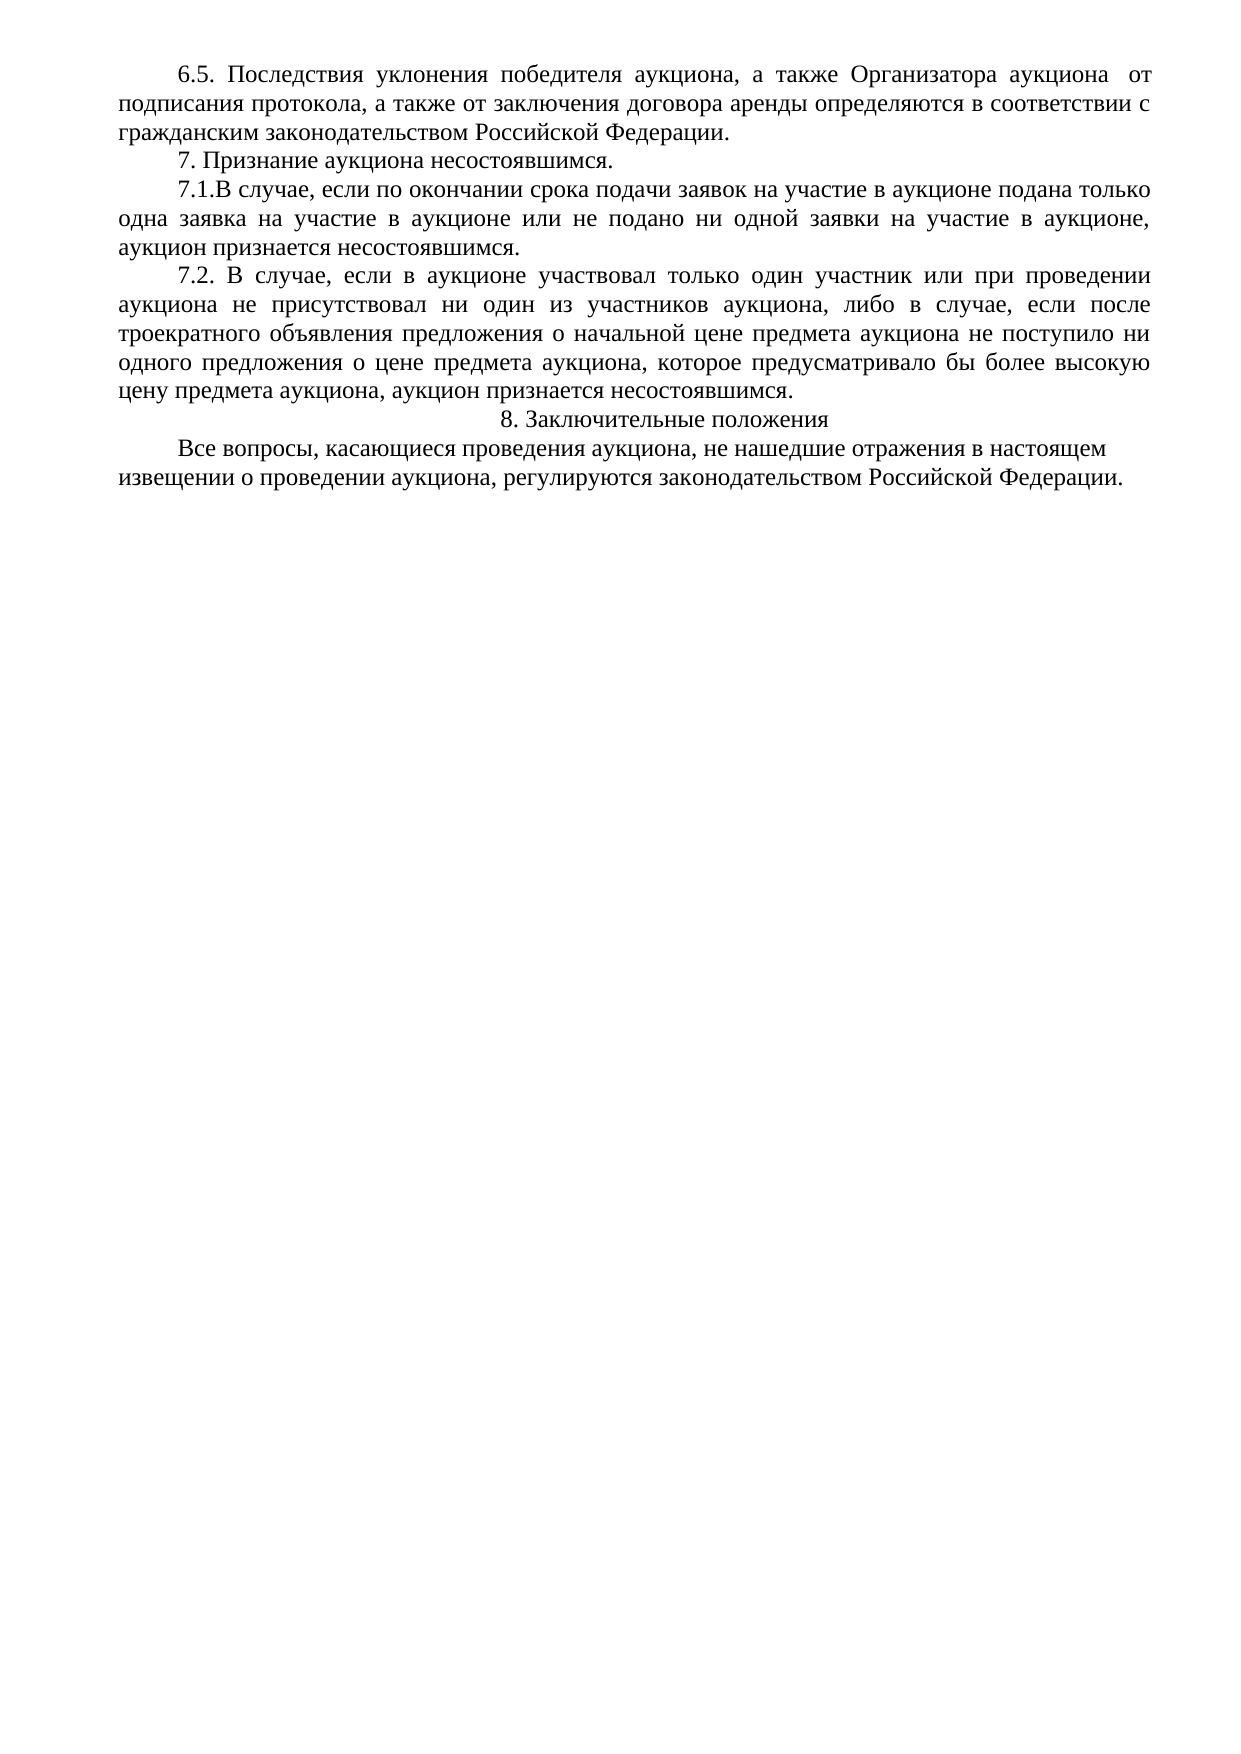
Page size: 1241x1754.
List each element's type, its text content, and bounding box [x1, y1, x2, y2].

text 6.5. Последствия уклонения победителя аукциона, а также Организатора аукциона от подписания протокола, а также от заключения договора аренды определяются в соответствии с гражданским законодательством Российской Федерации. [118, 59, 1152, 145]
text Все вопросы, касающиеся проведения аукциона, не нашедшие отражения в настоящем извещении о проведении аукциона, регулируются законодательством Российской Федерации. [118, 433, 1152, 490]
text 8. Заключительные положения [118, 404, 1152, 433]
text 7. Признание аукциона несостоявшимся. [118, 145, 1152, 174]
text 7.1.В случае, если по окончании срока подачи заявок на участие в аукционе подана только одна заявка на участие в аукционе или не подано ни одной заявки на участие в аукционе, аукцион признается несостоявшимся. [118, 174, 1152, 260]
text 7.2. В случае, если в аукционе участвовал только один участник или при проведении аукциона не присутствовал ни один из участников аукциона, либо в случае, если после троекратного объявления предложения о начальной цене предмета аукциона не поступило ни одного предложения о цене предмета аукциона, которое предусматривало бы более высокую цену предмета аукциона, аукцион признается несостоявшимся. [118, 260, 1152, 404]
